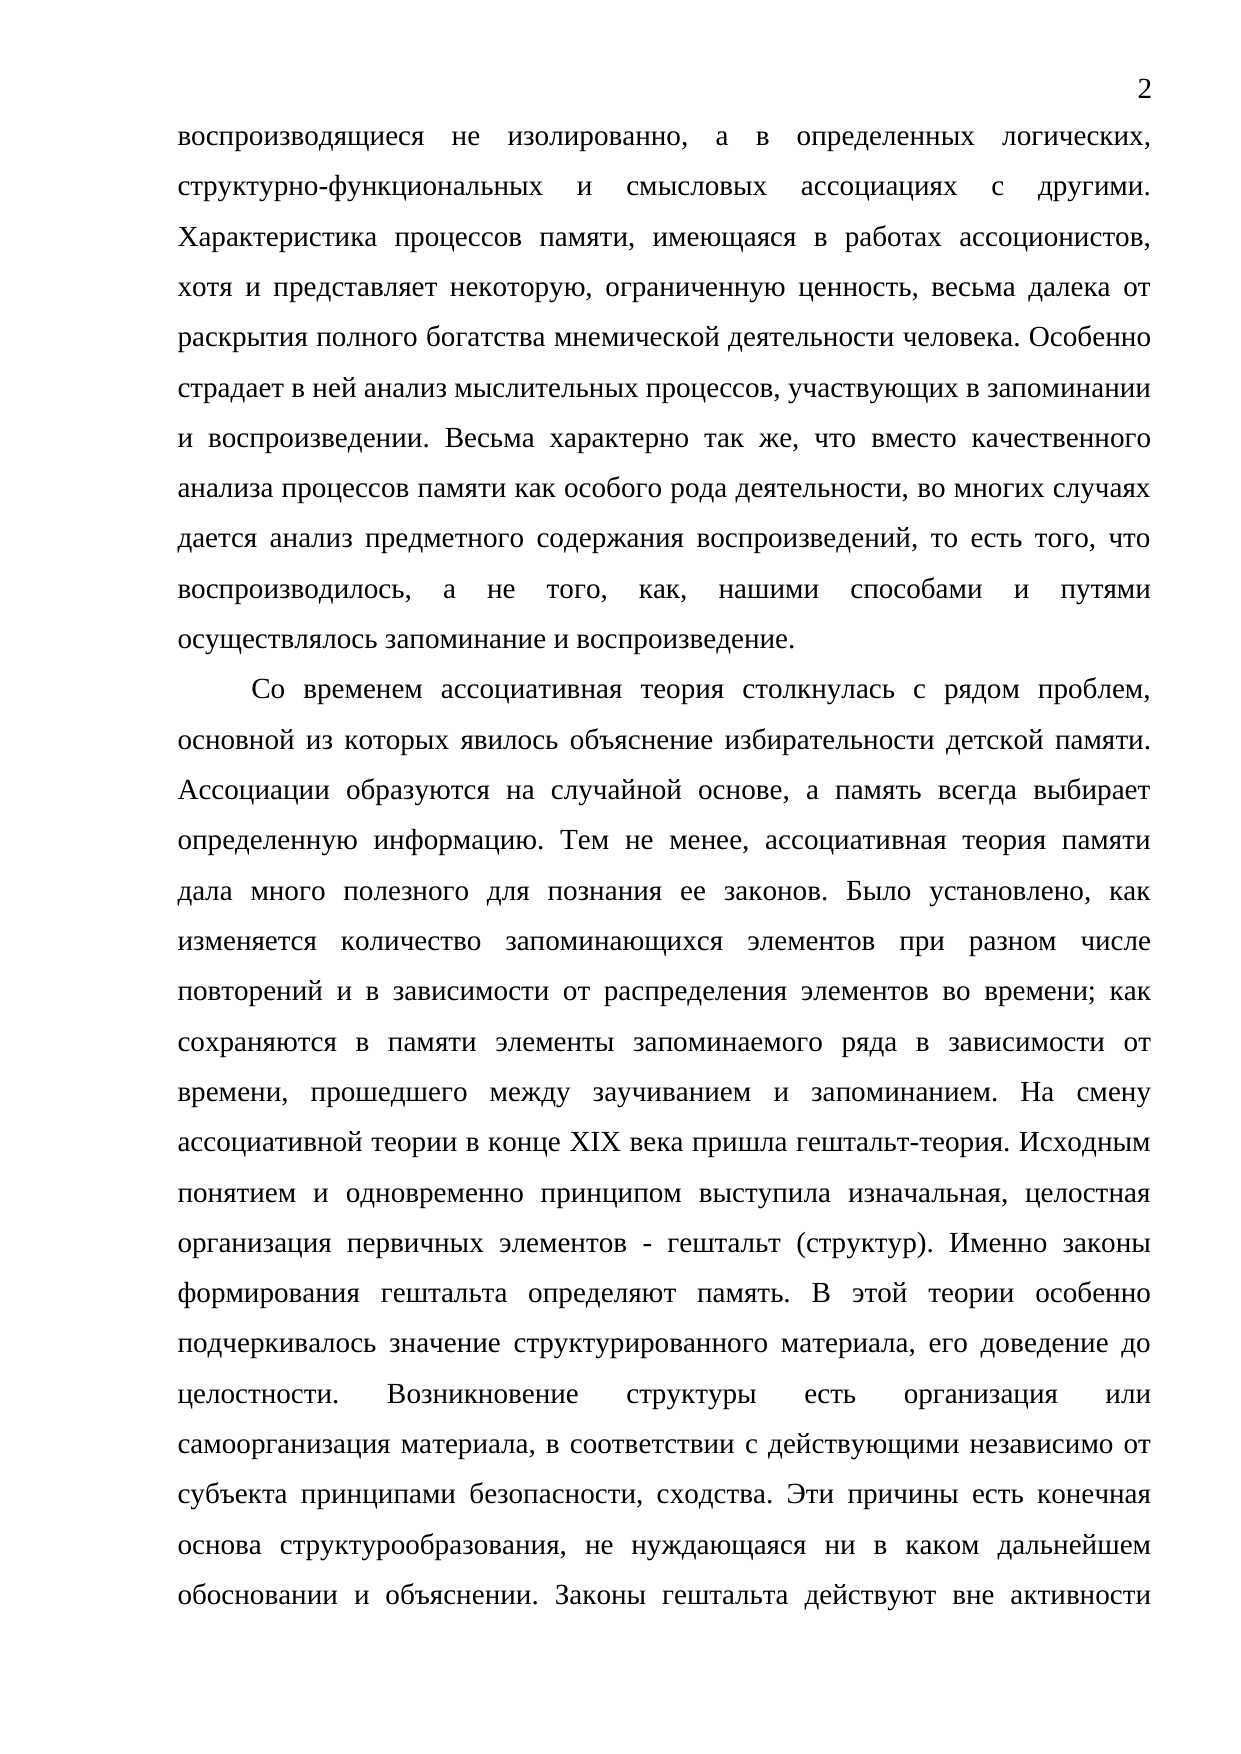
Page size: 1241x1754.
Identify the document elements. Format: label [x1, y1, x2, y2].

text [177, 118, 1152, 655]
text [177, 672, 1152, 1611]
